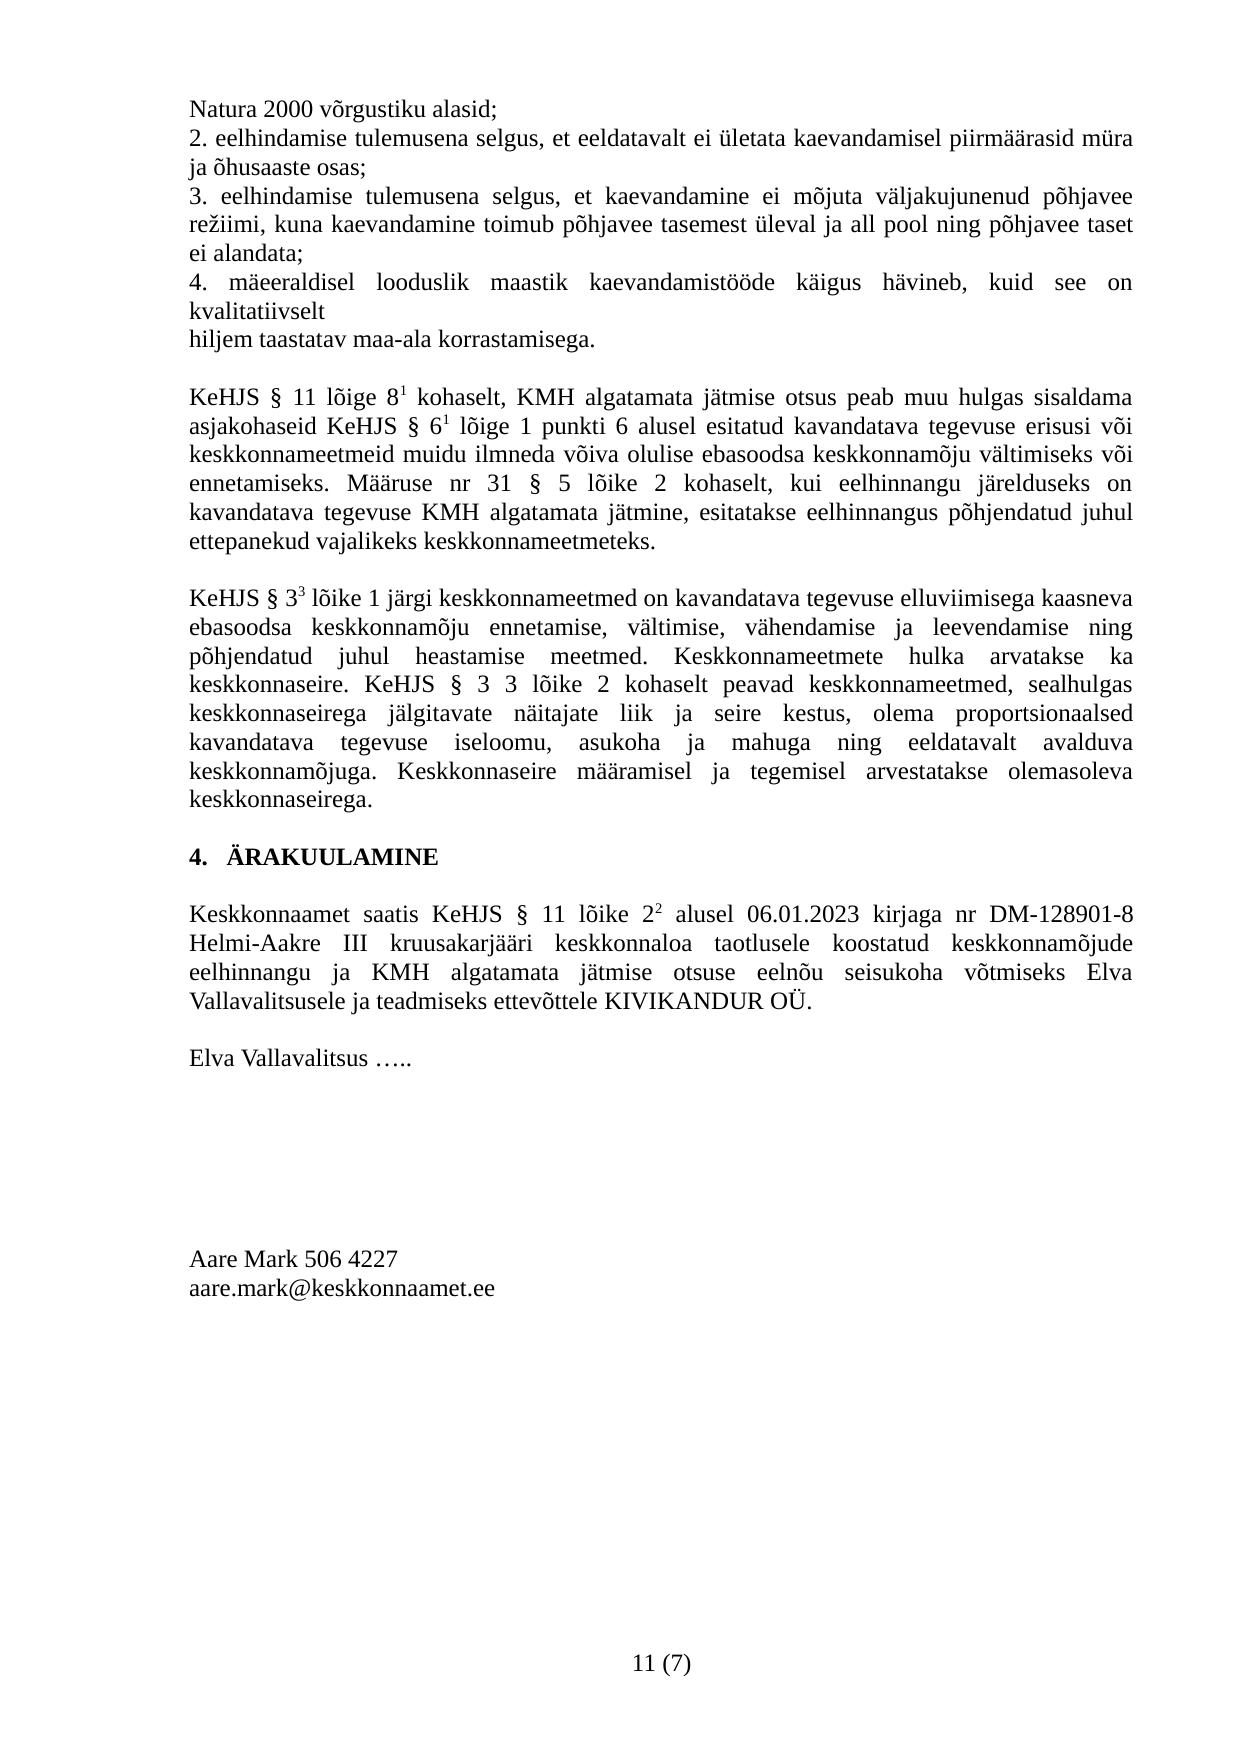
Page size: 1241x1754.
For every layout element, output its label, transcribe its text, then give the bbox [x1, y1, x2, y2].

text aare.mark@keskkonnaamet.ee [189, 1273, 1134, 1302]
list ÄRAKUULAMINE [189, 842, 1134, 871]
text KeHJS § 11 lõige 81 kohaselt, KMH algatamata jätmise otsus peab muu hulgas sisaldama asjakohaseid KeHJS § 61 lõige 1 punkti 6 alusel esitatud kavandatava tegevuse erisusi või keskkonnameetmeid muidu ilmneda võiva olulise ebasoodsa keskkonnamõju vältimiseks või ennetamiseks. Määruse nr 31 § 5 lõike 2 kohaselt, kui eelhinnangu järelduseks on kavandatava tegevuse KMH algatamata jätmine, esitatakse eelhinnangus põhjendatud juhul ettepanekud vajalikeks keskkonnameetmeteks. [189, 382, 1134, 554]
text Elva Vallavalitsus ….. [189, 1043, 1134, 1072]
text KeHJS § 33 lõike 1 järgi keskkonnameetmed on kavandatava tegevuse elluviimisega kaasneva ebasoodsa keskkonnamõju ennetamise, vältimise, vähendamise ja leevendamise ning põhjendatud juhul heastamise meetmed. Keskkonnameetmete hulka arvatakse ka keskkonnaseire. KeHJS § 3 3 lõike 2 kohaselt peavad keskkonnameetmed, sealhulgas keskkonnaseirega jälgitavate näitajate liik ja seire kestus, olema proportsionaalsed kavandatava tegevuse iseloomu, asukoha ja mahuga ning eeldatavalt avalduva keskkonnamõjuga. Keskkonnaseire määramisel ja tegemisel arvestatakse olemasoleva keskkonnaseirega. [189, 583, 1134, 813]
text hiljem taastatav maa-ala korrastamisega. [189, 324, 1134, 353]
text 3. eelhindamise tulemusena selgus, et kaevandamine ei mõjuta väljakujunenud põhjavee režiimi, kuna kaevandamine toimub põhjavee tasemest üleval ja all pool ning põhjavee taset ei alandata; [189, 181, 1134, 267]
text Aare Mark 506 4227 [189, 1244, 1134, 1273]
text Natura 2000 võrgustiku alasid; [189, 94, 1134, 123]
text Keskkonnaamet saatis KeHJS § 11 lõike 22 alusel 06.01.2023 kirjaga nr DM-128901-8 Helmi-Aakre III kruusakarjääri keskkonnaloa taotlusele koostatud keskkonnamõjude eelhinnangu ja KMH algatamata jätmise otsuse eelnõu seisukoha võtmiseks Elva Vallavalitsusele ja teadmiseks ettevõttele KIVIKANDUR OÜ. [189, 899, 1134, 1014]
text 2. eelhindamise tulemusena selgus, et eeldatavalt ei ületata kaevandamisel piirmäärasid müra ja õhusaaste osas; [189, 123, 1134, 181]
text 4. mäeeraldisel looduslik maastik kaevandamistööde käigus hävineb, kuid see on kvalitatiivselt [189, 267, 1134, 324]
